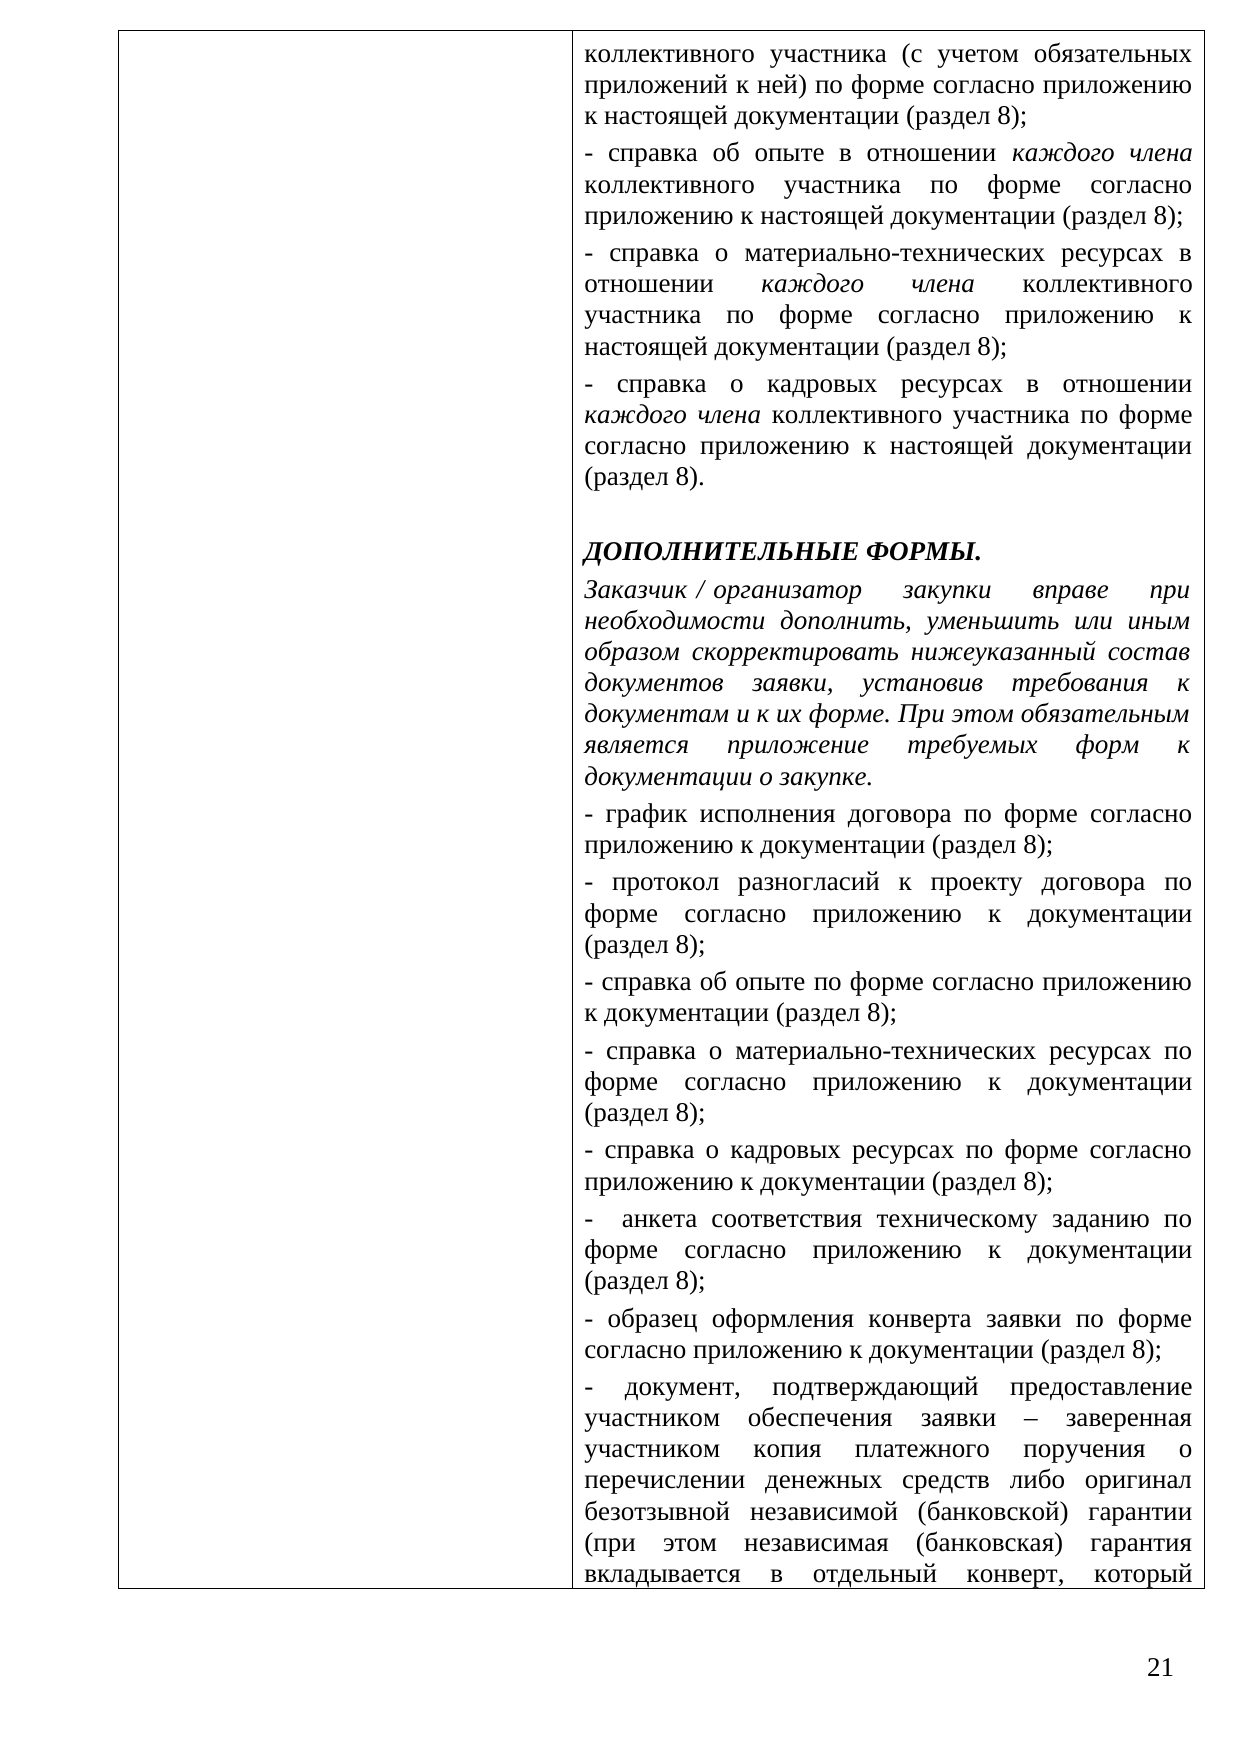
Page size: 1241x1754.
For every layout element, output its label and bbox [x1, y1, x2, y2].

table_cell [119, 31, 572, 1588]
table_cell [573, 31, 1204, 1588]
